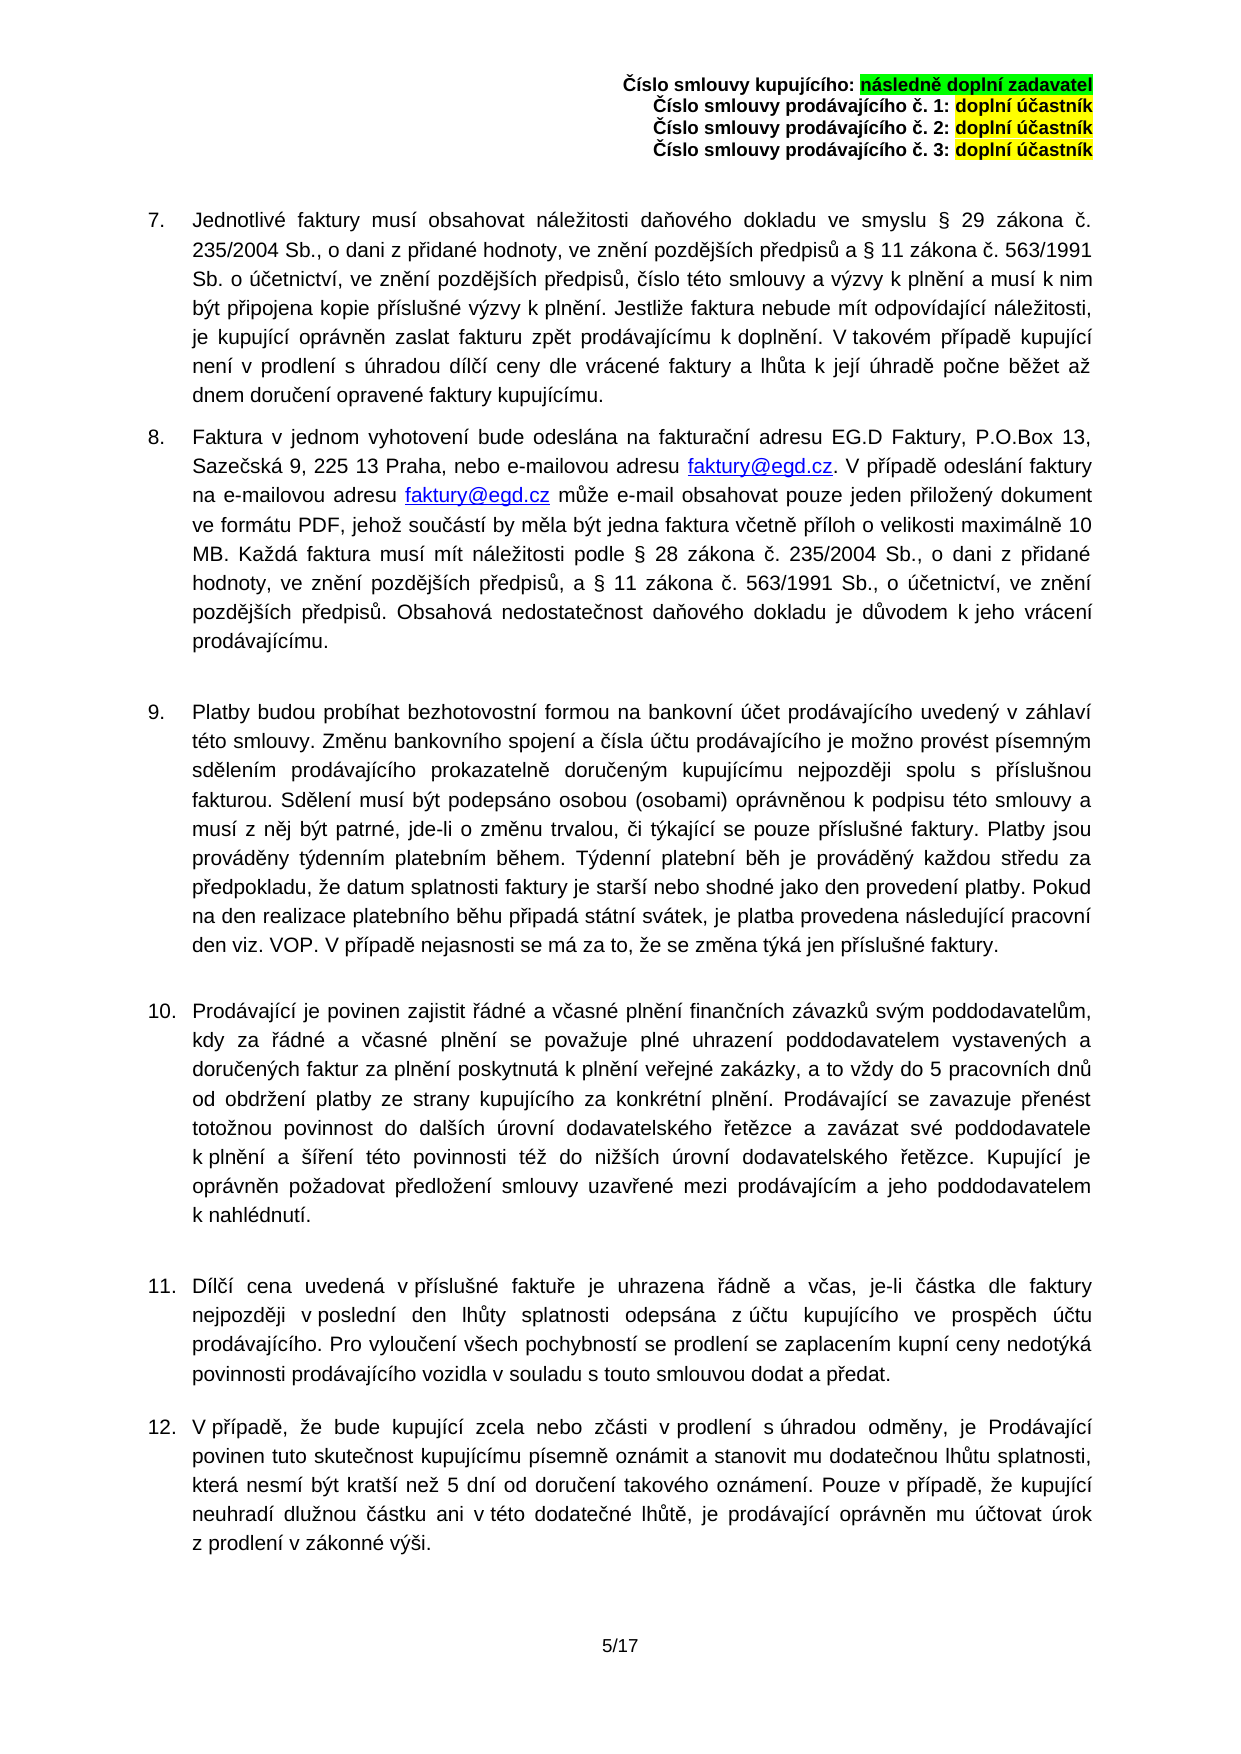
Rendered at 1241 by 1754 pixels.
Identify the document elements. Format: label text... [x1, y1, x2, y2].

list Platby budou probíhat bezhotovostní formou na bankovní účet prodávajícího uvedený v záhlaví této smlouvy. Změnu bankovního spojení a čísla účtu prodávajícího je možno provést písemným sdělením prodávajícího prokazatelně doručeným kupujícímu nejpozději spolu s příslušnou fakturou. Sdělení musí být podepsáno osobou (osobami) oprávněnou k podpisu této smlouvy a musí z něj být patrné, jde-li o změnu trvalou, či týkající se pouze příslušné faktury. Platby jsou prováděny týdenním platebním během. Týdenní platební běh je prováděný každou středu za předpokladu, že datum splatnosti faktury je starší nebo shodné jako den provedení platby. Pokud na den realizace platebního běhu připadá státní svátek, je platba provedena následující pracovní den viz. VOP. V případě nejasnosti se má za to, že se změna týká jen příslušné faktury. [148, 695, 1093, 957]
list Dílčí cena uvedená v příslušné faktuře je uhrazena řádně a včas, je-li částka dle faktury nejpozději v poslední den lhůty splatnosti odepsána z účtu kupujícího ve prospěch účtu prodávajícího. Pro vyloučení všech pochybností se prodlení se zaplacením kupní ceny nedotýká povinnosti prodávajícího vozidla v souladu s touto smlouvou dodat a předat. [148, 1269, 1093, 1385]
list Prodávající je povinen zajistit řádné a včasné plnění finančních závazků svým poddodavatelům, kdy za řádné a včasné plnění se považuje plné uhrazení poddodavatelem vystavených a doručených faktur za plnění poskytnutá k plnění veřejné zakázky, a to vždy do 5 pracovních dnů od obdržení platby ze strany kupujícího za konkrétní plnění. Prodávající se zavazuje přenést totožnou povinnost do dalších úrovní dodavatelského řetězce a zavázat své poddodavatele k plnění a šíření této povinnosti též do nižších úrovní dodavatelského řetězce. Kupující je oprávněn požadovat předložení smlouvy uzavřené mezi prodávajícím a jeho poddodavatelem k nahlédnutí. [148, 994, 1093, 1227]
list Jednotlivé faktury musí obsahovat náležitosti daňového dokladu ve smyslu § 29 zákona č. 235/2004 Sb., o dani z přidané hodnoty, ve znění pozdějších předpisů a § 11 zákona č. 563/1991 Sb. o účetnictví, ve znění pozdějších předpisů, číslo této smlouvy a výzvy k plnění a musí k nim být připojena kopie příslušné výzvy k plnění. Jestliže faktura nebude mít odpovídající náležitosti, je kupující oprávněn zaslat fakturu zpět prodávajícímu k doplnění. V takovém případě kupující není v prodlení s úhradou dílčí ceny dle vrácené faktury a lhůta k její úhradě počne běžet až dnem doručení opravené faktury kupujícímu. [148, 203, 1093, 407]
list V případě, že bude kupující zcela nebo zčásti v prodlení s úhradou odměny, je Prodávající povinen tuto skutečnost kupujícímu písemně oznámit a stanovit mu dodatečnou lhůtu splatnosti, která nesmí být kratší než 5 dní od doručení takového oznámení. Pouze v případě, že kupující neuhradí dlužnou částku ani v této dodatečné lhůtě, je prodávající oprávněn mu účtovat úrok z prodlení v zákonné výši. [148, 1409, 1093, 1555]
list Faktura v jednom vyhotovení bude odeslána na fakturační adresu EG.D Faktury, P.O.Box 13, Sazečská 9, 225 13 Praha, nebo e-mailovou adresu faktury@egd.cz. V případě odeslání faktury na e-mailovou adresu faktury@egd.cz může e-mail obsahovat pouze jeden přiložený dokument ve formátu PDF, jehož součástí by měla být jedna faktura včetně příloh o velikosti maximálně 10 MB. Každá faktura musí mít náležitosti podle § 28 zákona č. 235/2004 Sb., o dani z přidané hodnoty, ve znění pozdějších předpisů, a § 11 zákona č. 563/1991 Sb., o účetnictví, ve znění pozdějších předpisů. Obsahová nedostatečnost daňového dokladu je důvodem k jeho vrácení prodávajícímu. [148, 420, 1093, 653]
